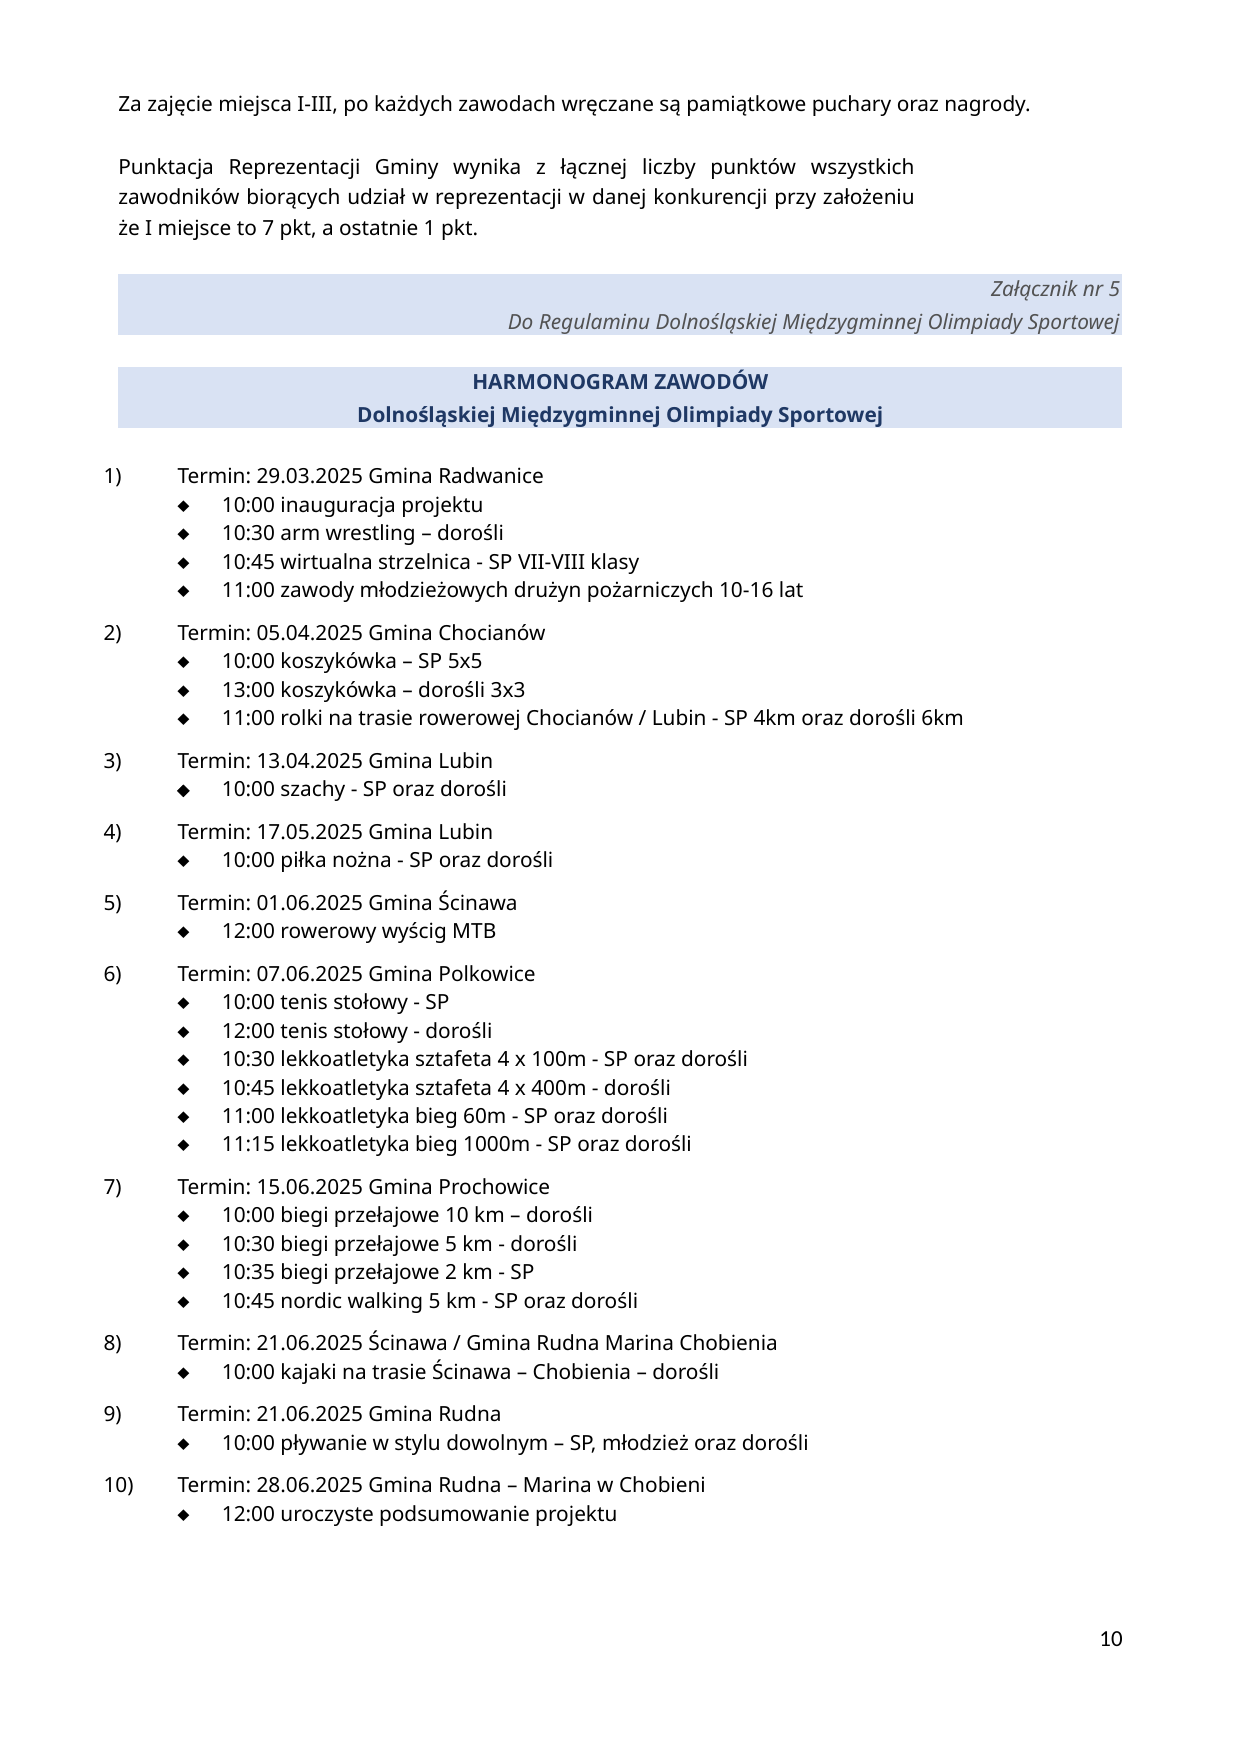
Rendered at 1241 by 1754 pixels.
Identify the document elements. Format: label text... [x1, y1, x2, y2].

list Termin: 21.06.2025 Ścinawa / Gmina Rudna Marina Chobienia [103, 1328, 1122, 1357]
list 10:00 piłka nożna - SP oraz dorośli [177, 845, 1122, 874]
list Termin: 07.06.2025 Gmina Polkowice [103, 959, 1122, 987]
list Termin: 28.06.2025 Gmina Rudna – Marina w Chobieni [103, 1471, 1122, 1499]
list Termin: 21.06.2025 Gmina Rudna [103, 1399, 1122, 1428]
list 10:00 pływanie w stylu dowolnym – SP, młodzież oraz dorośli [177, 1428, 1122, 1456]
list Termin: 05.04.2025 Gmina Chocianów [103, 618, 1122, 646]
list 10:30 arm wrestling – dorośli [177, 518, 1122, 547]
text Do Regulaminu Dolnośląskiej Międzygminnej Olimpiady Sportowej [118, 307, 1122, 335]
list 10:35 biegi przełajowe 2 km - SP [177, 1257, 1122, 1286]
list Termin: 01.06.2025 Gmina Ścinawa [103, 888, 1122, 916]
list 10:30 lekkoatletyka sztafeta 4 x 100m - SP oraz dorośli [177, 1044, 1122, 1073]
text Za zajęcie miejsca I-III, po każdych zawodach wręczane są pamiątkowe puchary oraz nagrody. [118, 89, 1122, 117]
list 11:00 zawody młodzieżowych drużyn pożarniczych 10-16 lat [177, 575, 1122, 604]
list 10:45 lekkoatletyka sztafeta 4 x 400m - dorośli [177, 1073, 1122, 1101]
text HARMONOGRAM ZAWODÓW [118, 367, 1122, 396]
list 13:00 koszykówka – dorośli 3x3 [177, 675, 1122, 703]
text Dolnośląskiej Międzygminnej Olimpiady Sportowej [118, 400, 1122, 428]
list 12:00 uroczyste podsumowanie projektu [177, 1499, 1122, 1527]
text Załącznik nr 5 [118, 274, 1122, 303]
list 10:45 wirtualna strzelnica - SP VII-VIII klasy [177, 547, 1122, 575]
list 10:00 tenis stołowy - SP [177, 987, 1122, 1016]
list Termin: 29.03.2025 Gmina Radwanice [103, 462, 1122, 490]
list 10:00 inauguracja projektu [177, 490, 1122, 518]
list 10:30 biegi przełajowe 5 km - dorośli [177, 1229, 1122, 1257]
list 12:00 rowerowy wyścig MTB [177, 916, 1122, 945]
list Termin: 17.05.2025 Gmina Lubin [103, 817, 1122, 845]
list 11:00 lekkoatletyka bieg 60m - SP oraz dorośli [177, 1101, 1122, 1129]
list 10:00 szachy - SP oraz dorośli [177, 774, 1122, 803]
text Punktacja Reprezentacji Gminy wynika z łącznej liczby punktów wszystkich zawodników biorących udział w reprezentacji w danej konkurencji przy założeniu że I miejsce to 7 pkt, a ostatnie 1 pkt. [118, 152, 916, 242]
list Termin: 15.06.2025 Gmina Prochowice [103, 1172, 1122, 1201]
list 12:00 tenis stołowy - dorośli [177, 1016, 1122, 1044]
list 11:15 lekkoatletyka bieg 1000m - SP oraz dorośli [177, 1129, 1122, 1158]
list 10:00 biegi przełajowe 10 km – dorośli [177, 1201, 1122, 1229]
list 10:45 nordic walking 5 km - SP oraz dorośli [177, 1286, 1122, 1314]
list Termin: 13.04.2025 Gmina Lubin [103, 746, 1122, 774]
list 10:00 kajaki na trasie Ścinawa – Chobienia – dorośli [177, 1357, 1122, 1385]
list 11:00 rolki na trasie rowerowej Chocianów / Lubin - SP 4km oraz dorośli 6km [177, 703, 1122, 732]
list 10:00 koszykówka – SP 5x5 [177, 646, 1122, 675]
